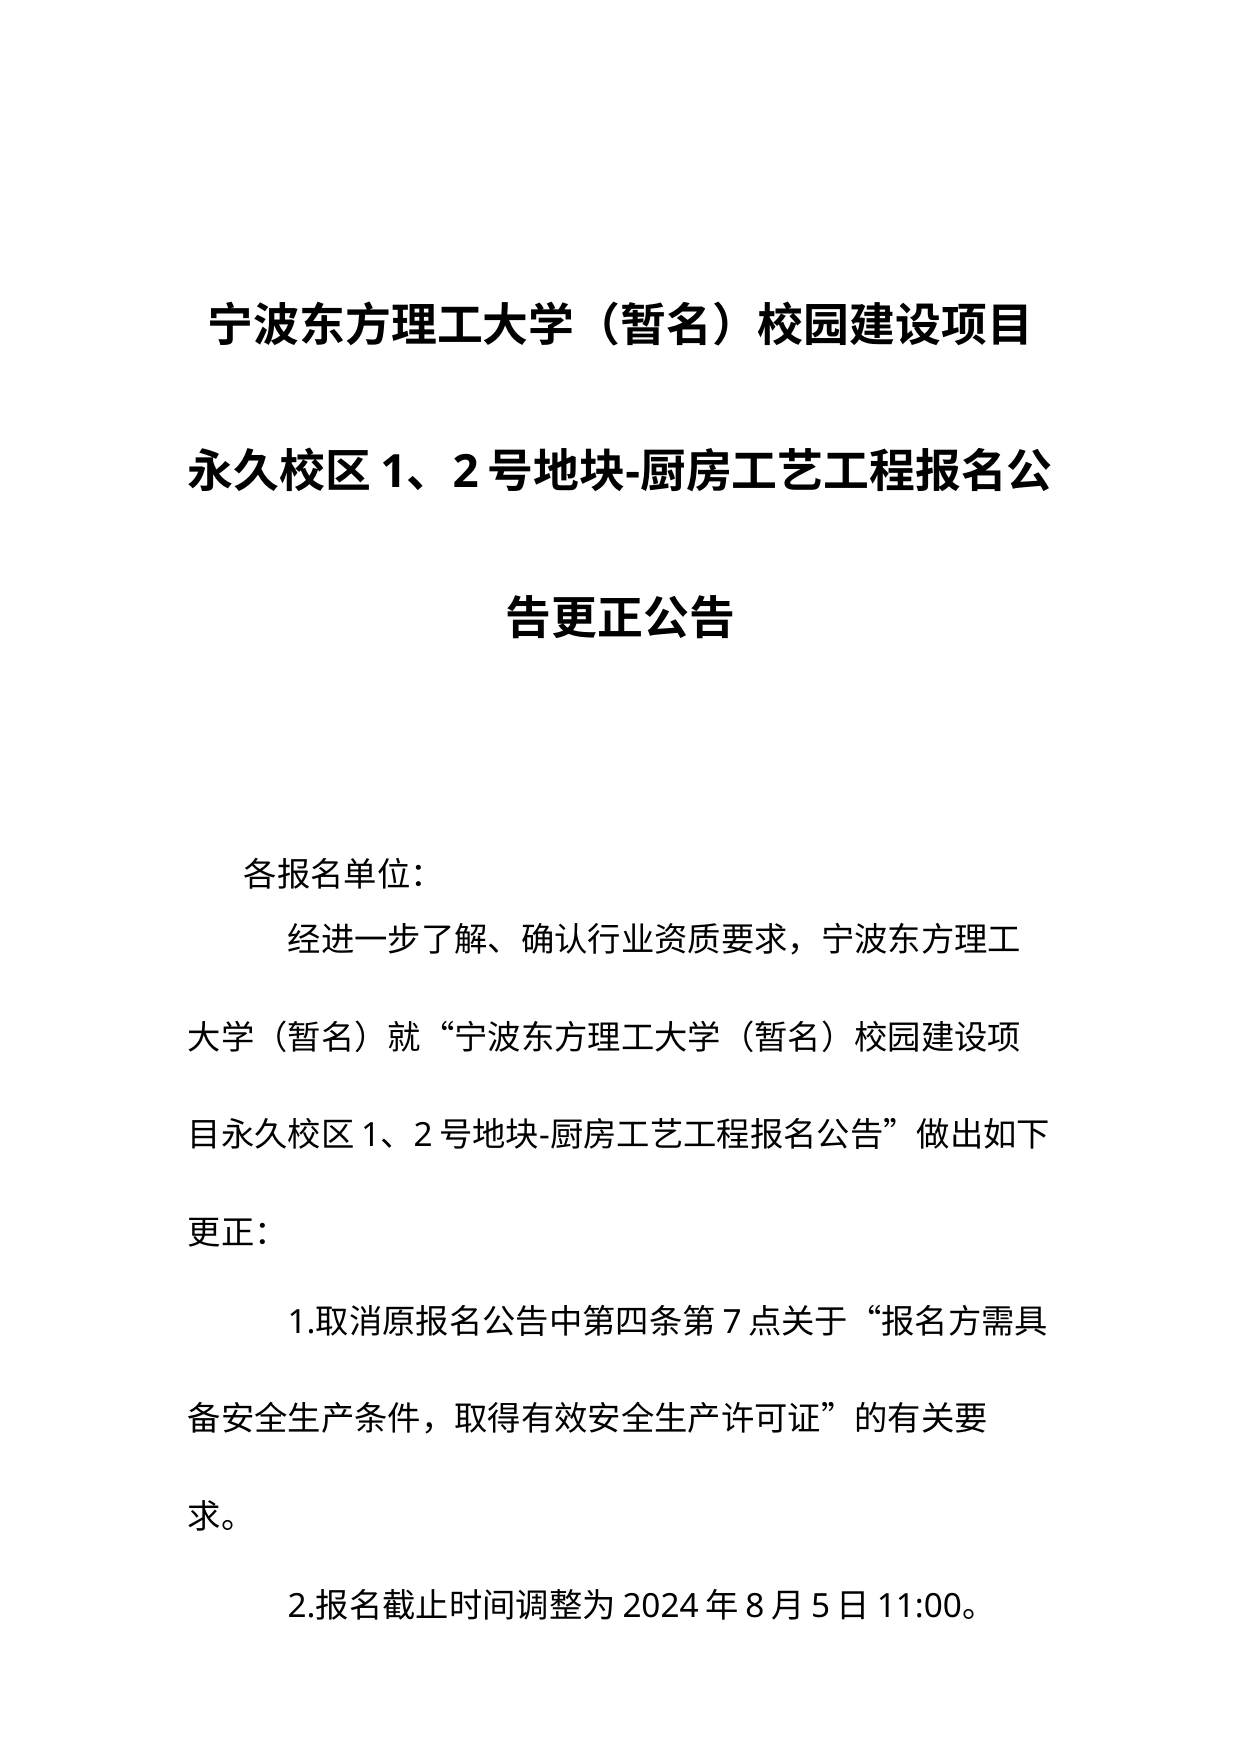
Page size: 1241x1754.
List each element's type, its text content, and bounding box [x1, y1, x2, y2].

text 各报名单位： [187, 840, 1053, 905]
text 2.报名截止时间调整为2024年8月5日11:00。 [187, 1570, 1053, 1635]
text 经进一步了解、确认行业资质要求，宁波东方理工大学（暂名）就“宁波东方理工大学（暂名）校园建设项目永久校区1、2号地块-厨房工艺工程报名公告”做出如下更正： [187, 905, 1053, 1262]
text 宁波东方理工大学（暂名）校园建设项目永久校区1、2号地块-厨房工艺工程报名公告更正公告 [187, 273, 1053, 663]
text 1.取消原报名公告中第四条第7点关于“报名方需具备安全生产条件，取得有效安全生产许可证”的有关要求。 [187, 1286, 1053, 1546]
